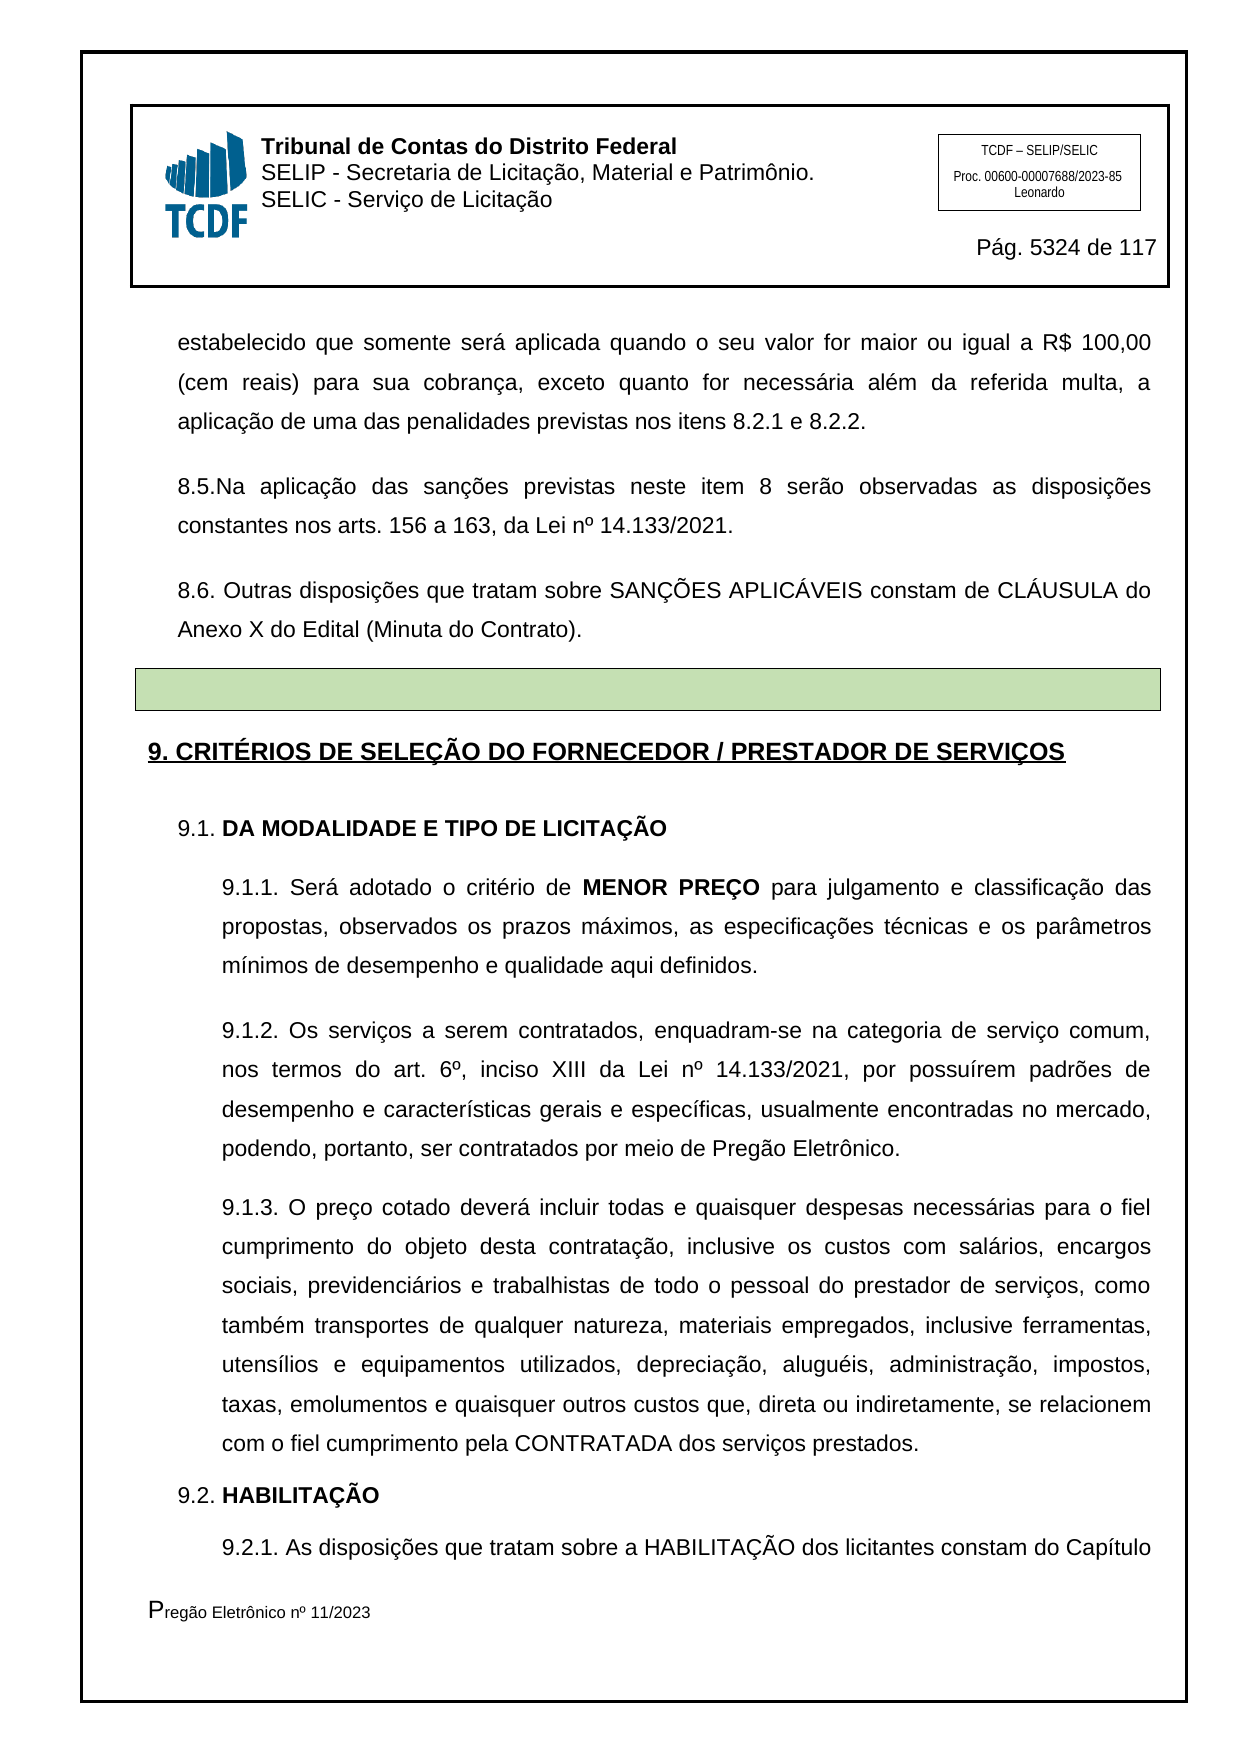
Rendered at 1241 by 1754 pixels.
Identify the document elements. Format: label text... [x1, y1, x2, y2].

subtitle Será adotado o critério de MENOR PREÇO para julgamento e classificação das propostas, observados os prazos máximos, as especificações técnicas e os parâmetros mínimos de desempenho e qualidade aqui definidos. [222, 873, 1152, 979]
subtitle Na aplicação das sanções previstas neste item 8 serão observadas as disposições constantes nos arts. 156 a 163, da Lei nº 14.133/2021. [177, 473, 1152, 538]
subtitle DA MODALIDADE E TIPO DE LICITAÇÃO [177, 815, 1152, 842]
subtitle Os serviços a serem contratados, enquadram-se na categoria de serviço comum, nos termos do art. 6º, inciso XIII da Lei nº 14.133/2021, por possuírem padrões de desempenho e características gerais e específicas, usualmente encontradas no mercado, podendo, portanto, ser contratados por meio de Pregão Eletrônico. [222, 1017, 1152, 1162]
subtitle HABILITAÇÃO [177, 1482, 1152, 1509]
subtitle Outras disposições que tratam sobre SANÇÕES APLICÁVEIS constam de CLÁUSULA do Anexo X do Edital (Minuta do Contrato). [177, 577, 1152, 642]
subtitle CRITÉRIOS DE SELEÇÃO DO FORNECEDOR / PRESTADOR DE SERVIÇOS [148, 736, 1152, 765]
subtitle As disposições que tratam sobre a HABILITAÇÃO dos licitantes constam do Capítulo XII do Edital. [222, 1534, 1152, 1561]
subtitle O preço cotado deverá incluir todas e quaisquer despesas necessárias para o fiel cumprimento do objeto desta contratação, inclusive os custos com salários, encargos sociais, previdenciários e trabalhistas de todo o pessoal do prestador de serviços, como também transportes de qualquer natureza, materiais empregados, inclusive ferramentas, utensílios e equipamentos utilizados, depreciação, aluguéis, administração, impostos, taxas, emolumentos e quaisquer outros custos que, direta ou indiretamente, se relacionem com o fiel cumprimento pela CONTRATADA dos serviços prestados. [222, 1193, 1152, 1457]
picture [150, 128, 262, 240]
table_header [136, 669, 1160, 710]
